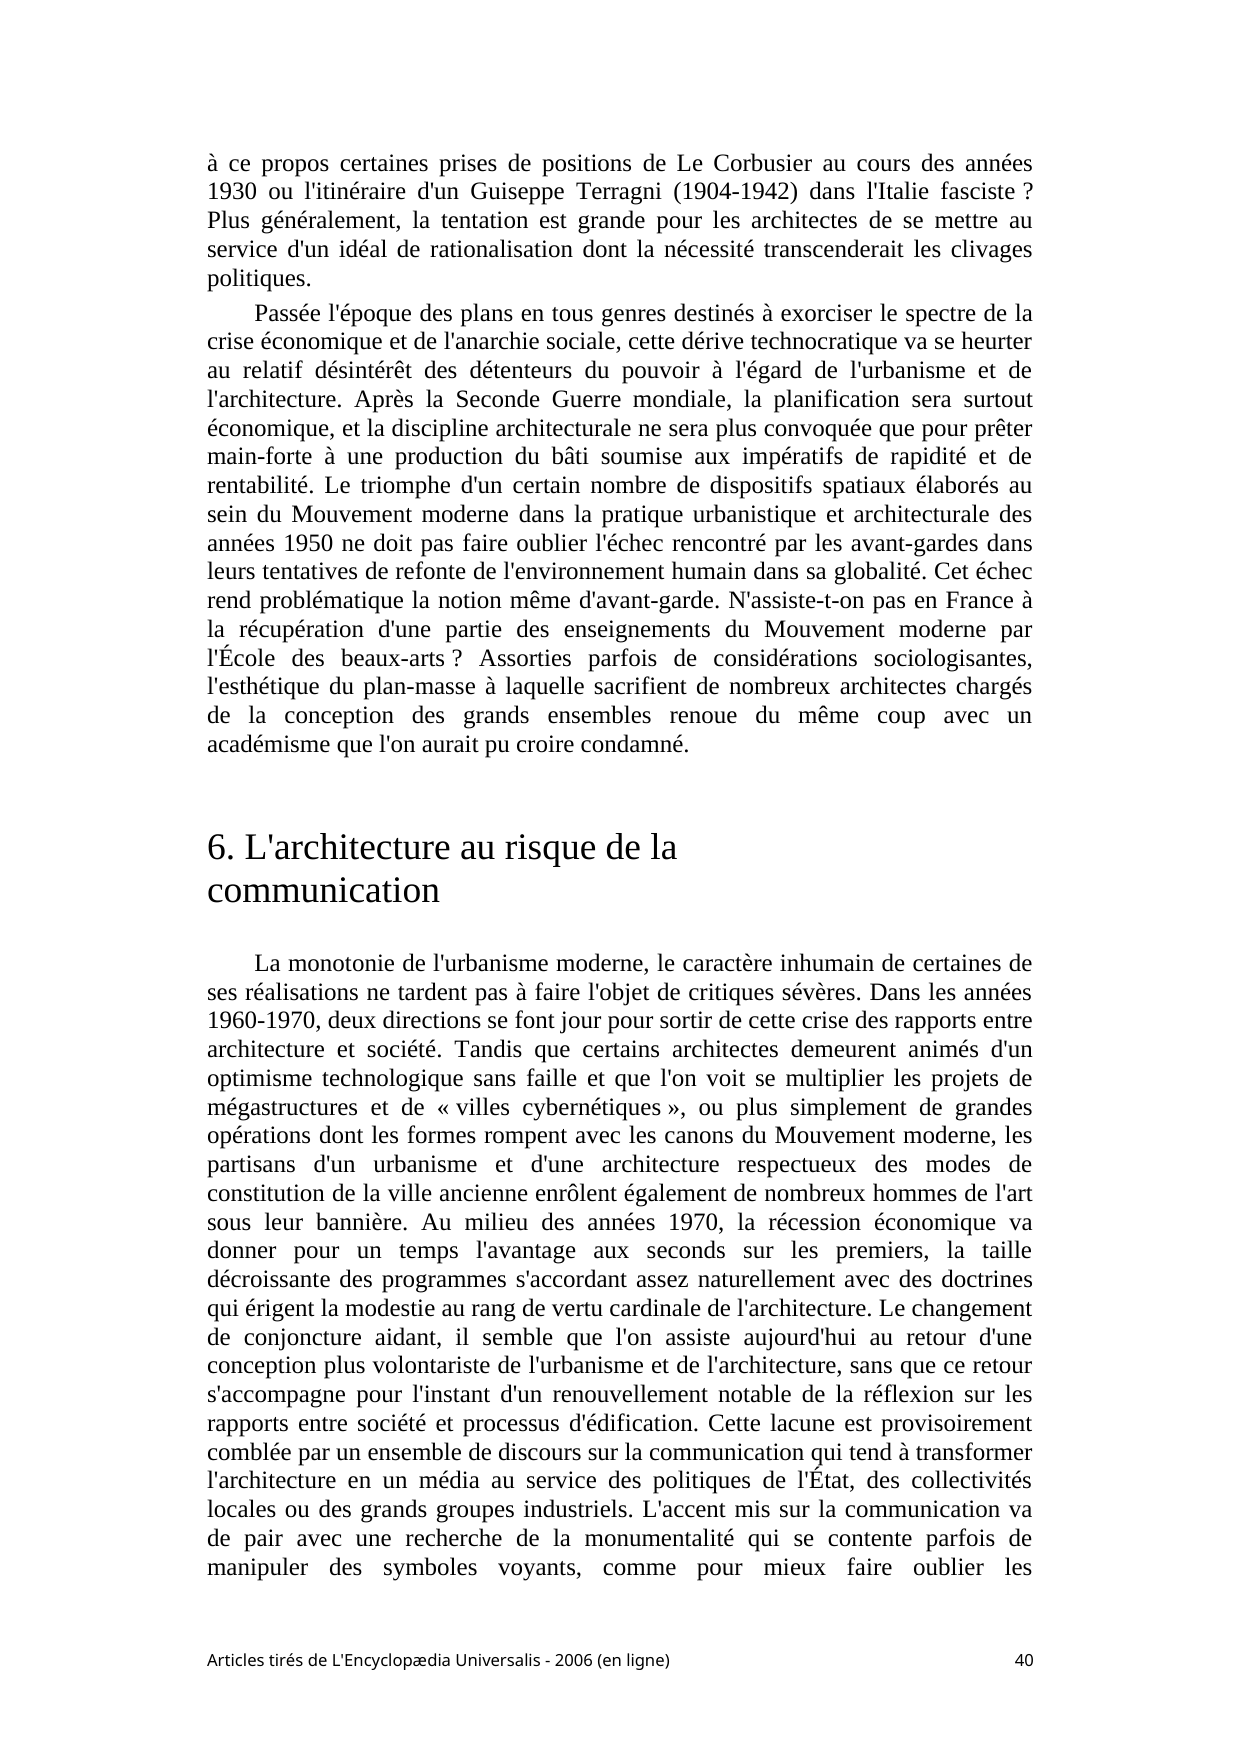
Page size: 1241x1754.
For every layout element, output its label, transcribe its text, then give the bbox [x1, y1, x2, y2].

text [207, 948, 1033, 1581]
subtitle 6. L'architecture au risque de la communication [207, 824, 901, 911]
text Passée l'époque des plans en tous genres destinés à exorciser le spectre de la crise économique et de l'anarchie sociale, cette dérive technocratique va se heurter au relatif désintérêt des détenteurs du pouvoir à l'égard de l'urbanisme et de l'architecture. Après la Seconde Guerre mondiale, la planification sera surtout économique, et la discipline architecturale ne sera plus convoquée que pour prêter main-forte à une production du bâti soumise aux impératifs de rapidité et de rentabilité. Le triomphe d'un certain nombre de dispositifs spatiaux élaborés au sein du Mouvement moderne dans la pratique urbanistique et architecturale des années 1950 ne doit pas faire oublier l'échec rencontré par les avant-gardes dans leurs tentatives de refonte de l'environnement humain dans sa globalité. Cet échec rend problématique la notion même d'avant-garde. N'assiste-t-on pas en France à la récupération d'une partie des enseignements du Mouvement moderne par l'École des beaux-arts ? Assorties parfois de considérations sociologisantes, l'esthétique du plan-masse à laquelle sacrifient de nombreux architectes chargés de la conception des grands ensembles renoue du même coup avec un académisme que l'on aurait pu croire condamné. [207, 298, 1033, 758]
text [207, 148, 1033, 291]
